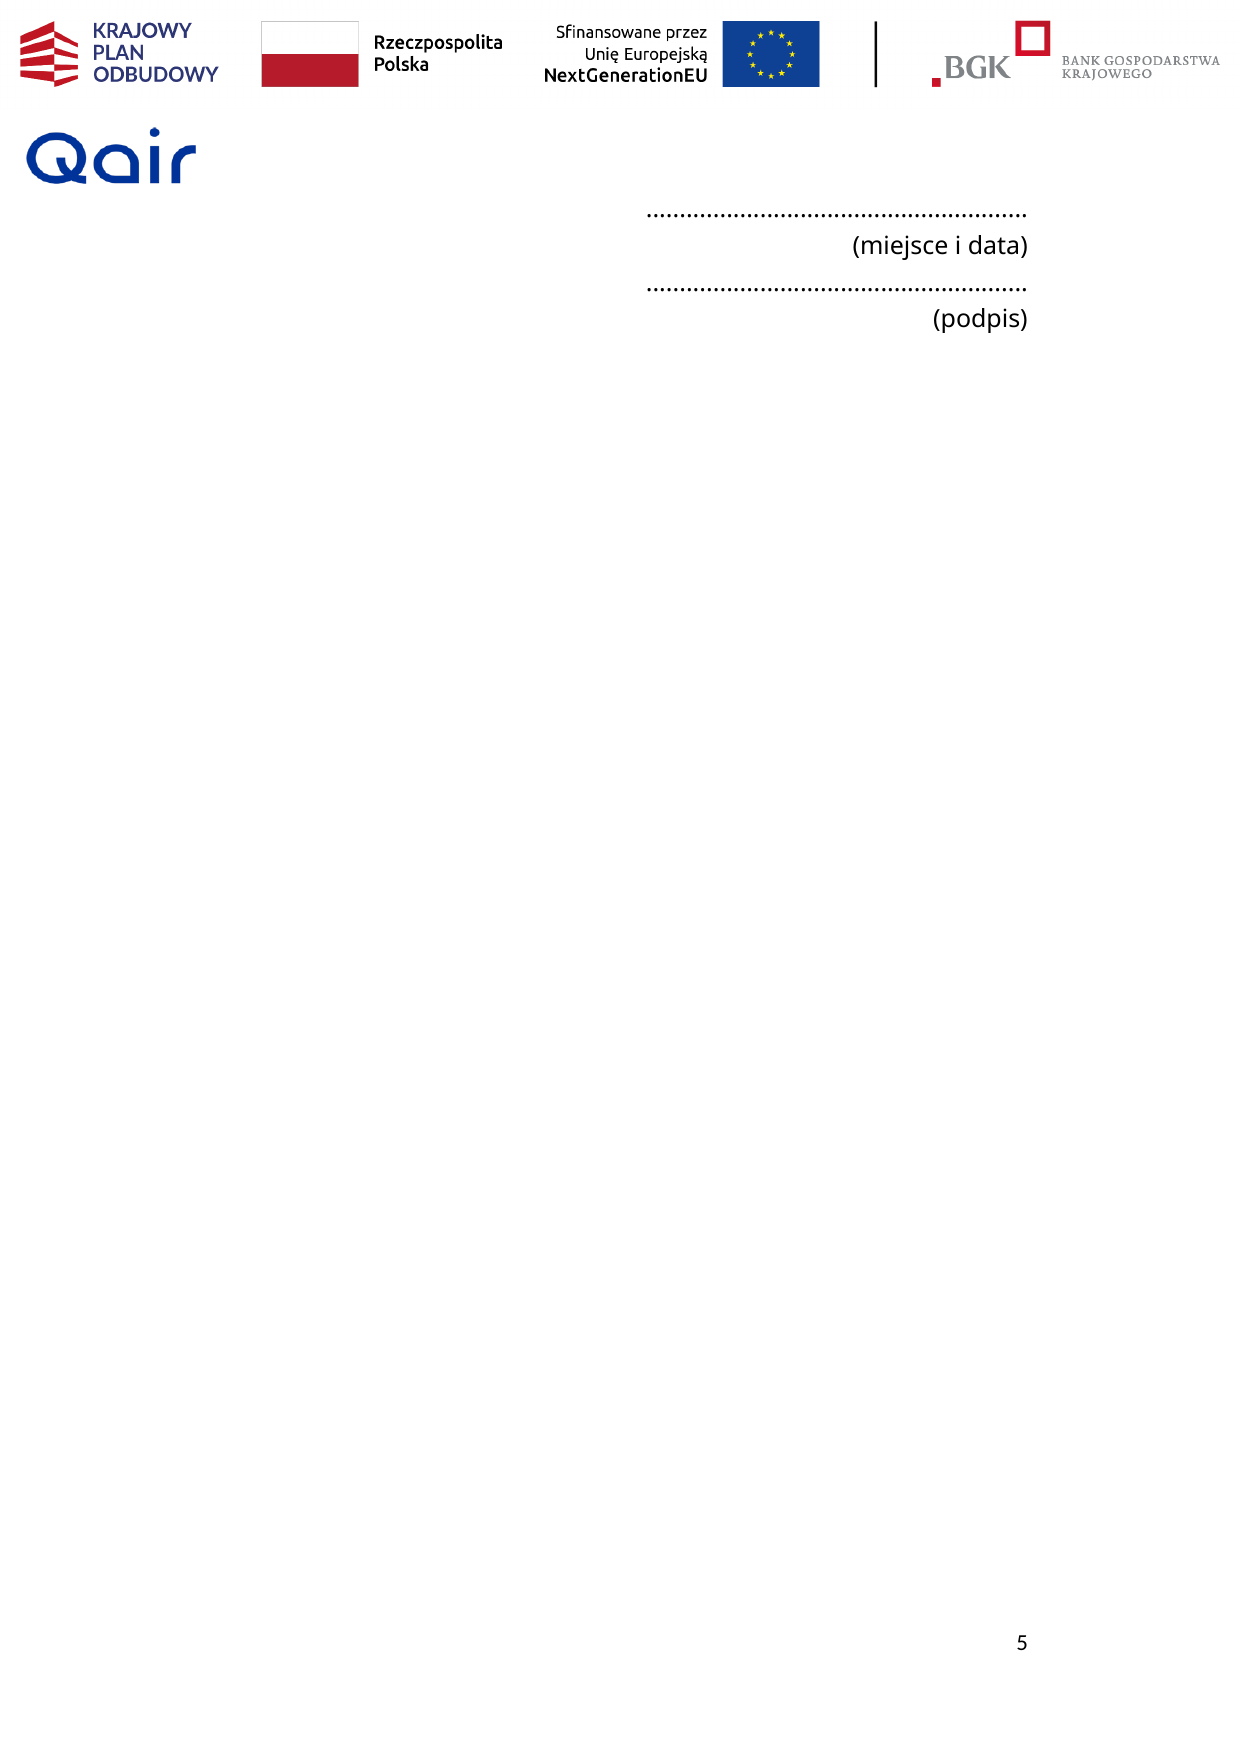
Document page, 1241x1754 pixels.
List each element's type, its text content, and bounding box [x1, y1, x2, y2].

text (miejsce i data) [147, 228, 1027, 262]
picture [26, 127, 196, 184]
picture [0, 0, 1241, 109]
text ......................................................... [147, 264, 1027, 298]
text (podpis) [147, 301, 1027, 335]
text ......................................................... [147, 191, 1027, 225]
